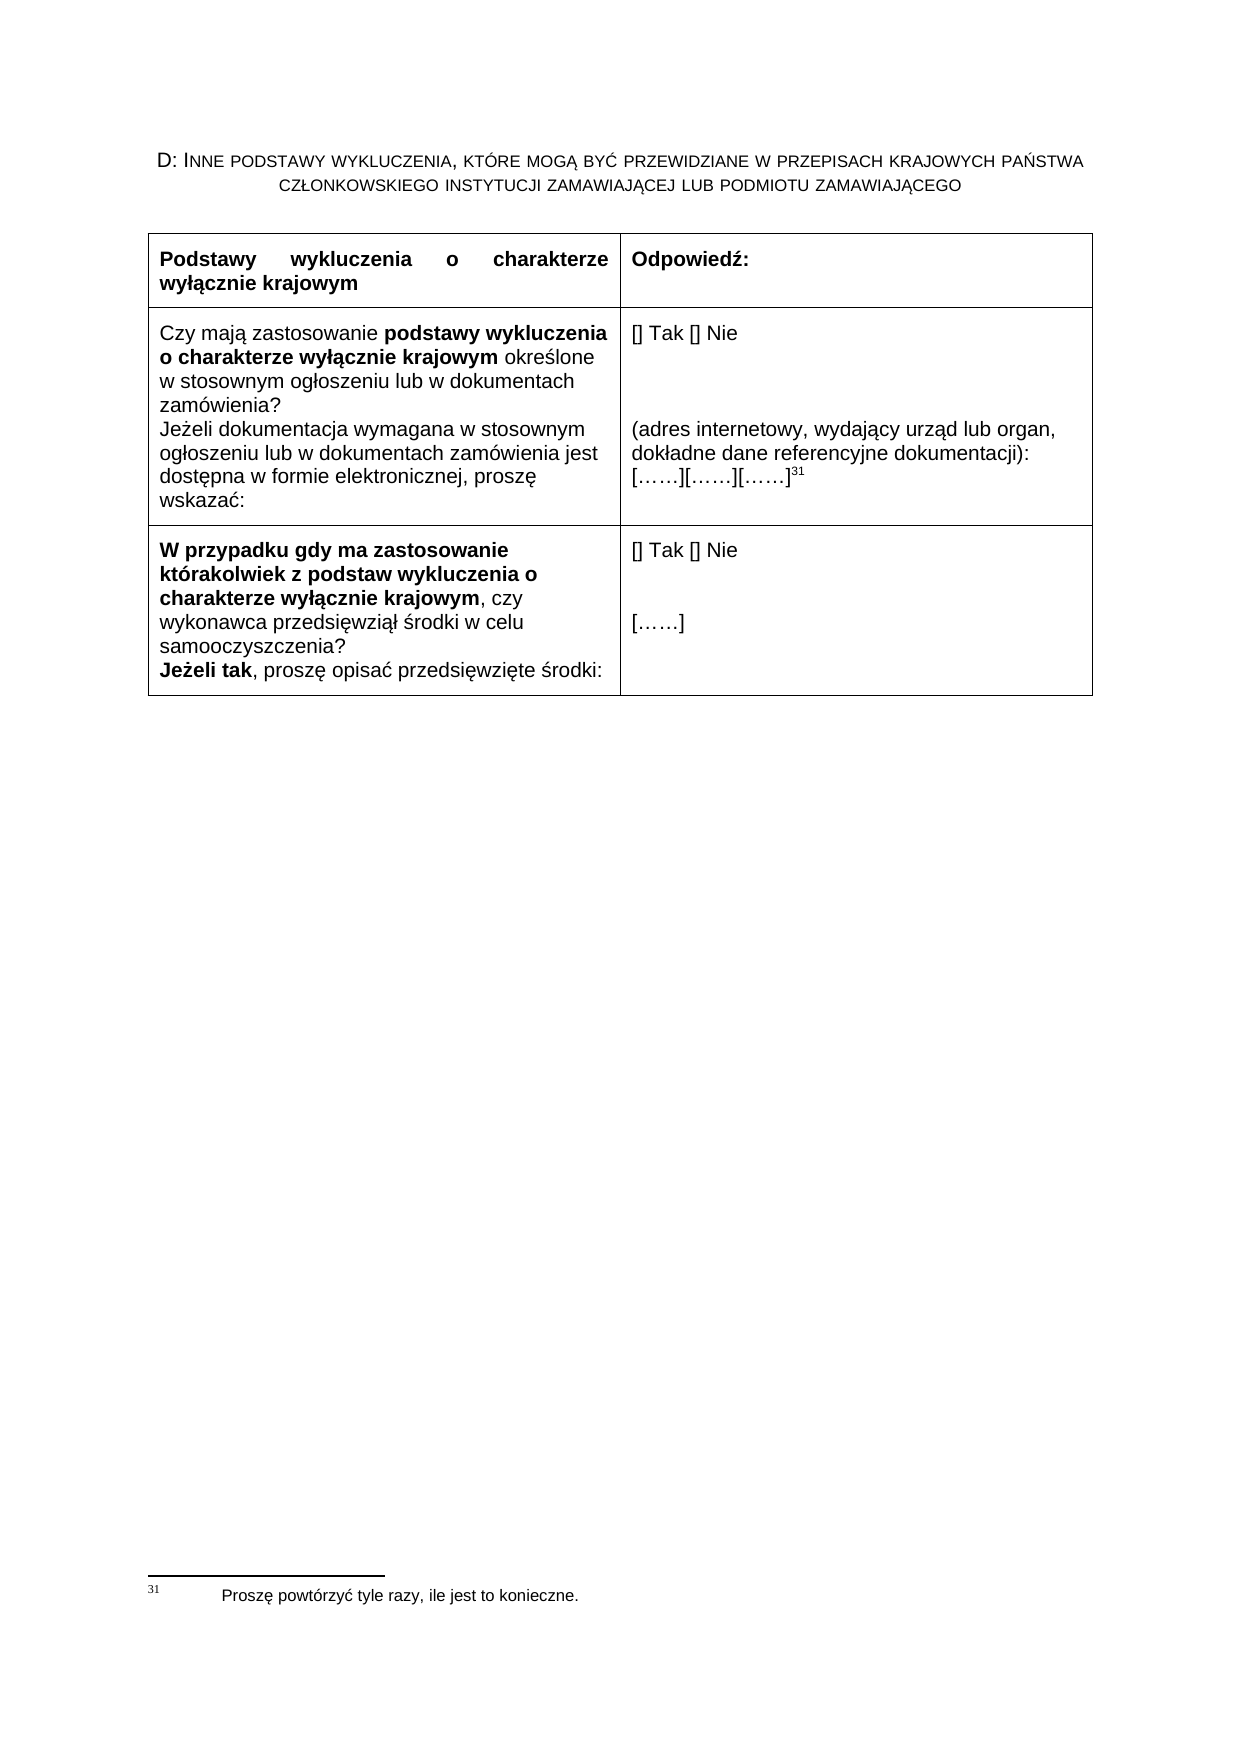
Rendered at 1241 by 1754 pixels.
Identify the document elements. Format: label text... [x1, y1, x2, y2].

table_cell W przypadku gdy ma zastosowanie którakolwiek z podstaw wykluczenia o charakterze wyłącznie krajowym, czy wykonawca przedsięwziął środki w celu samooczyszczenia? Jeżeli tak, proszę opisać przedsięwzięte środki: [149, 526, 620, 694]
table_cell Czy mają zastosowanie podstawy wykluczenia o charakterze wyłącznie krajowym określone w stosownym ogłoszeniu lub w dokumentach zamówienia? Jeżeli dokumentacja wymagana w stosownym ogłoszeniu lub w dokumentach zamówienia jest dostępna w formie elektronicznej, proszę wskazać: [149, 308, 620, 525]
text D: Inne podstawy wykluczenia, które mogą być przewidziane w przepisach krajowych państwa członkowskiego instytucji zamawiającej lub podmiotu zamawiającego [148, 148, 1093, 196]
table_header Odpowiedź: [621, 234, 1092, 307]
table_header Podstawy wykluczenia o charakterze wyłącznie krajowym [149, 234, 620, 307]
table_cell [] Tak [] Nie [……] [621, 526, 1092, 694]
table_cell [] Tak [] Nie (adres internetowy, wydający urząd lub organ, dokładne dane referencyjne dokumentacji): [……][……][……] [621, 308, 1092, 525]
